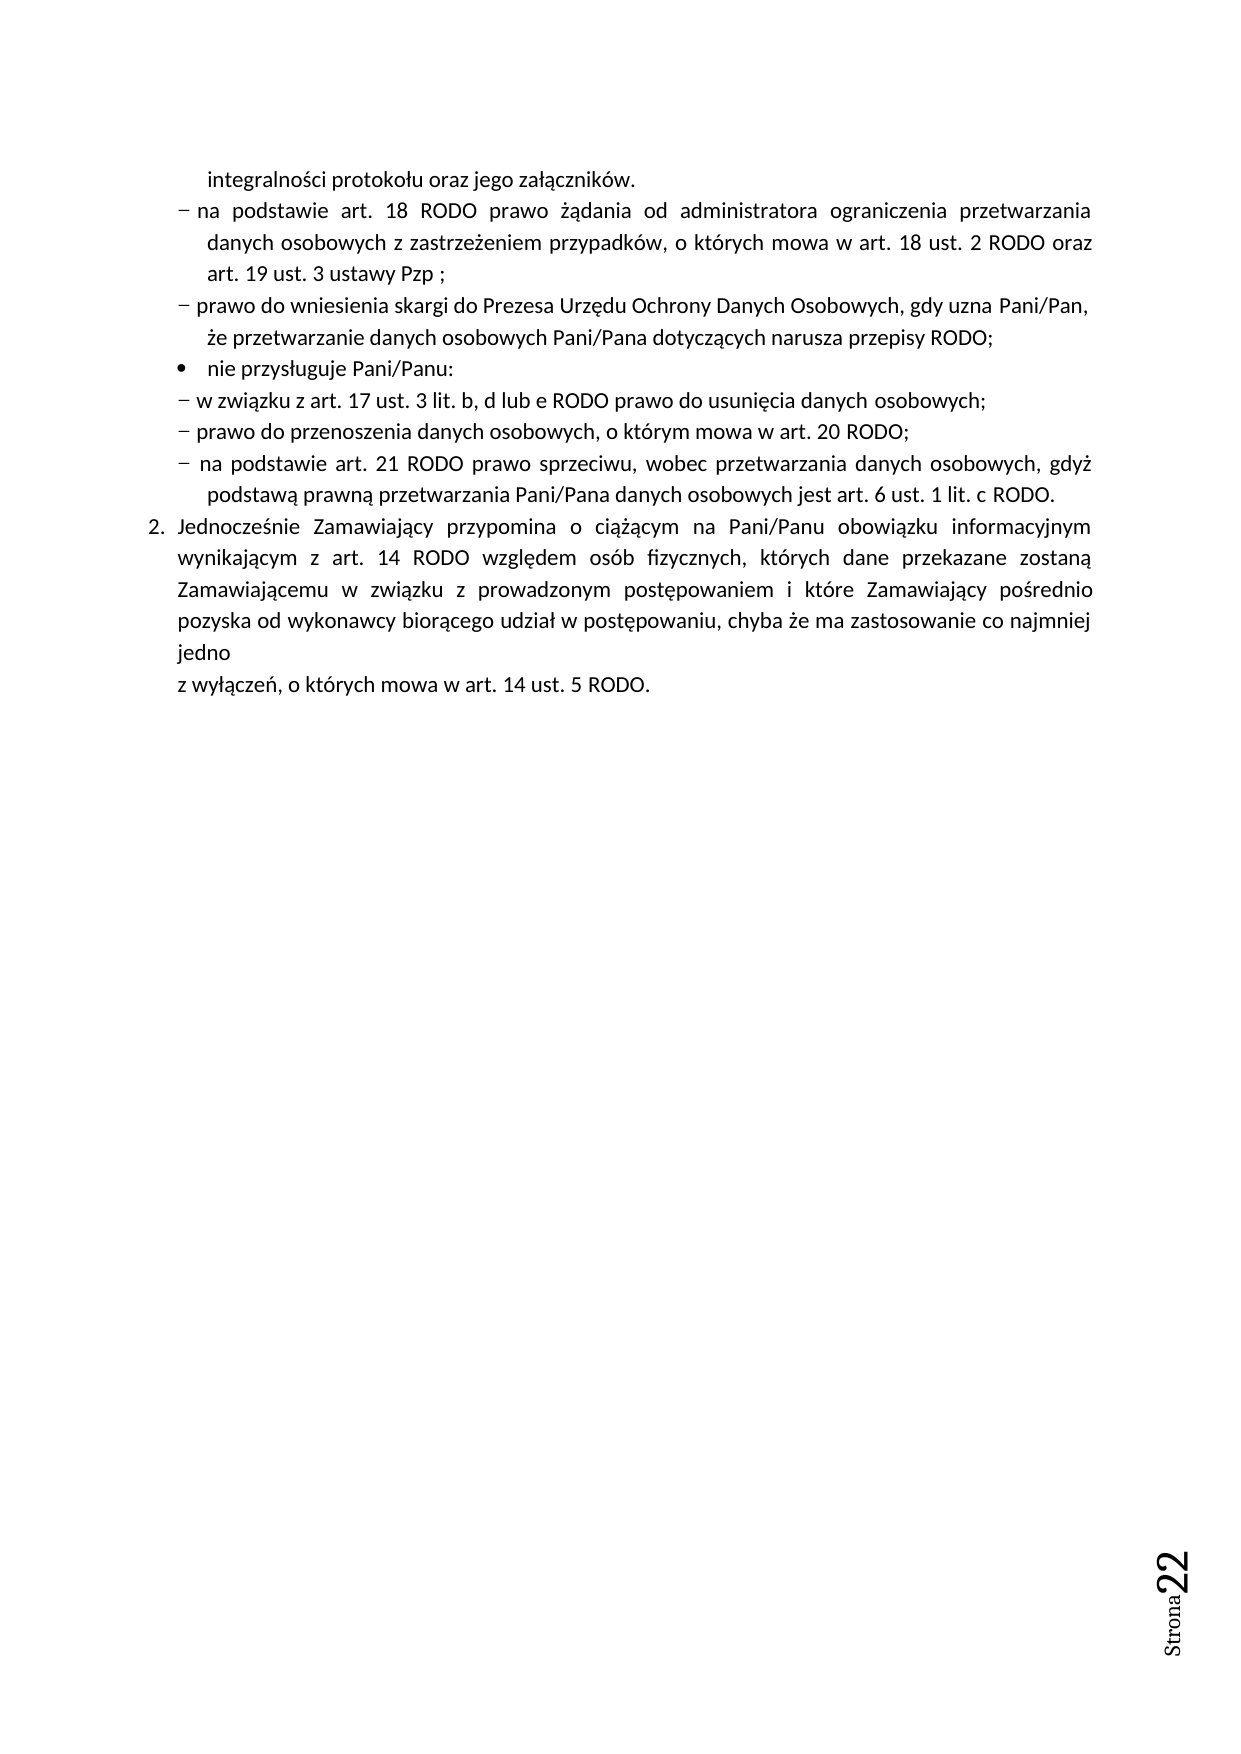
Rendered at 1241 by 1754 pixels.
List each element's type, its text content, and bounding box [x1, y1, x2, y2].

list prawo do przenoszenia danych osobowych, o którym mowa w art. 20 RODO; [177, 417, 1105, 445]
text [207, 165, 1093, 193]
list w związku z art. 17 ust. 3 lit. b, d lub e RODO prawo do usunięcia danych osobowych; [177, 386, 1105, 414]
text że przetwarzanie danych osobowych Pani/Pana dotyczących narusza przepisy RODO; [207, 323, 1105, 351]
list Jednocześnie Zamawiający przypomina o ciążącym na Pani/Panu obowiązku informacyjnym wynikającym z art. 14 RODO względem osób fizycznych, których dane przekazane zostaną Zamawiającemu w związku z prowadzonym postępowaniem i które Zamawiający pośrednio pozyska od wykonawcy biorącego udział w postępowaniu, chyba że ma zastosowanie co najmniej jedno z wyłączeń, o których mowa w art. 14 ust. 5 RODO. [148, 512, 1093, 698]
list na podstawie art. 18 RODO prawo żądania od administratora ograniczenia przetwarzania danych osobowych z zastrzeżeniem przypadków, o których mowa w art. 18 ust. 2 RODO oraz art. 19 ust. 3 ustawy Pzp ; [177, 196, 1093, 287]
list prawo do wniesienia skargi do Prezesa Urzędu Ochrony Danych Osobowych, gdy uzna Pani/Pan, [177, 291, 1105, 319]
list nie przysługuje Pani/Panu: [177, 354, 1105, 382]
list na podstawie art. 21 RODO prawo sprzeciwu, wobec przetwarzania danych osobowych, gdyż podstawą prawną przetwarzania Pani/Pana danych osobowych jest art. 6 ust. 1 lit. c RODO. [177, 449, 1093, 508]
